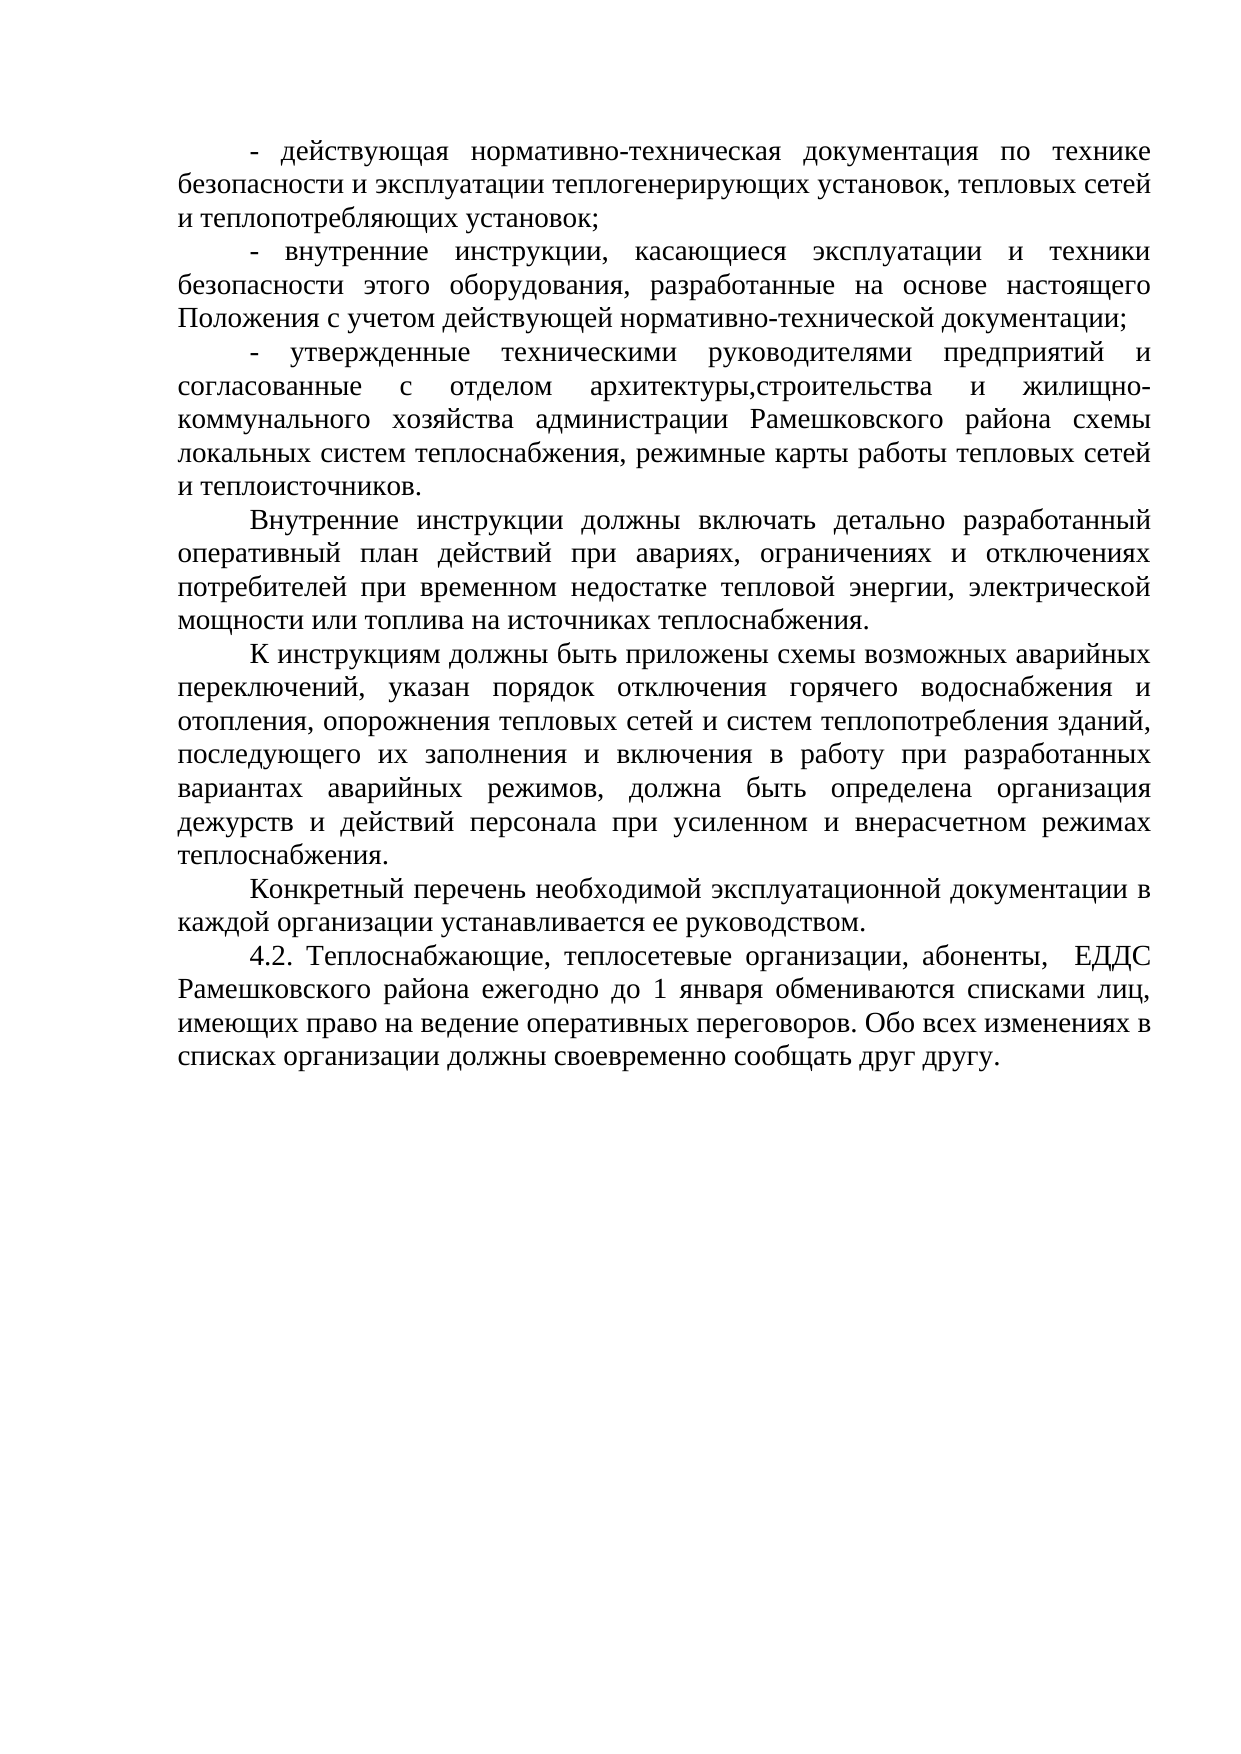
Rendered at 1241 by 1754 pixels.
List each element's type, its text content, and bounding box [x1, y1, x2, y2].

text К инструкциям должны быть приложены схемы возможных аварийных переключений, указан порядок отключения горячего водоснабжения и отопления, опорожнения тепловых сетей и систем теплопотребления зданий, последующего их заполнения и включения в работу при разработанных вариантах аварийных режимов, должна быть определена организация дежурств и действий персонала при усиленном и внерасчетном режимах теплоснабжения. [177, 636, 1152, 871]
text Конкретный перечень необходимой эксплуатационной документации в каждой организации устанавливается ее руководством. [177, 871, 1152, 938]
text - действующая нормативно-техническая документация по технике безопасности и эксплуатации теплогенерирующих установок, тепловых сетей и теплопотребляющих установок; [177, 133, 1152, 233]
text - утвержденные техническими руководителями предприятий и согласованные с отделом архитектуры,строительства и жилищно-коммунального хозяйства администрации Рамешковского района схемы локальных систем теплоснабжения, режимные карты работы тепловых сетей и теплоисточников. [177, 334, 1152, 502]
text - внутренние инструкции, касающиеся эксплуатации и техники безопасности этого оборудования, разработанные на основе настоящего Положения с учетом действующей нормативно-технической документации; [177, 233, 1152, 334]
text 4.2. Теплоснабжающие, теплосетевые организации, абоненты, ЕДДС Рамешковского района ежегодно до 1 января обмениваются списками лиц, имеющих право на ведение оперативных переговоров. Обо всех изменениях в списках организации должны своевременно сообщать друг другу. [177, 938, 1152, 1072]
text Внутренние инструкции должны включать детально разработанный оперативный план действий при авариях, ограничениях и отключениях потребителей при временном недостатке тепловой энергии, электрической мощности или топлива на источниках теплоснабжения. [177, 502, 1152, 636]
